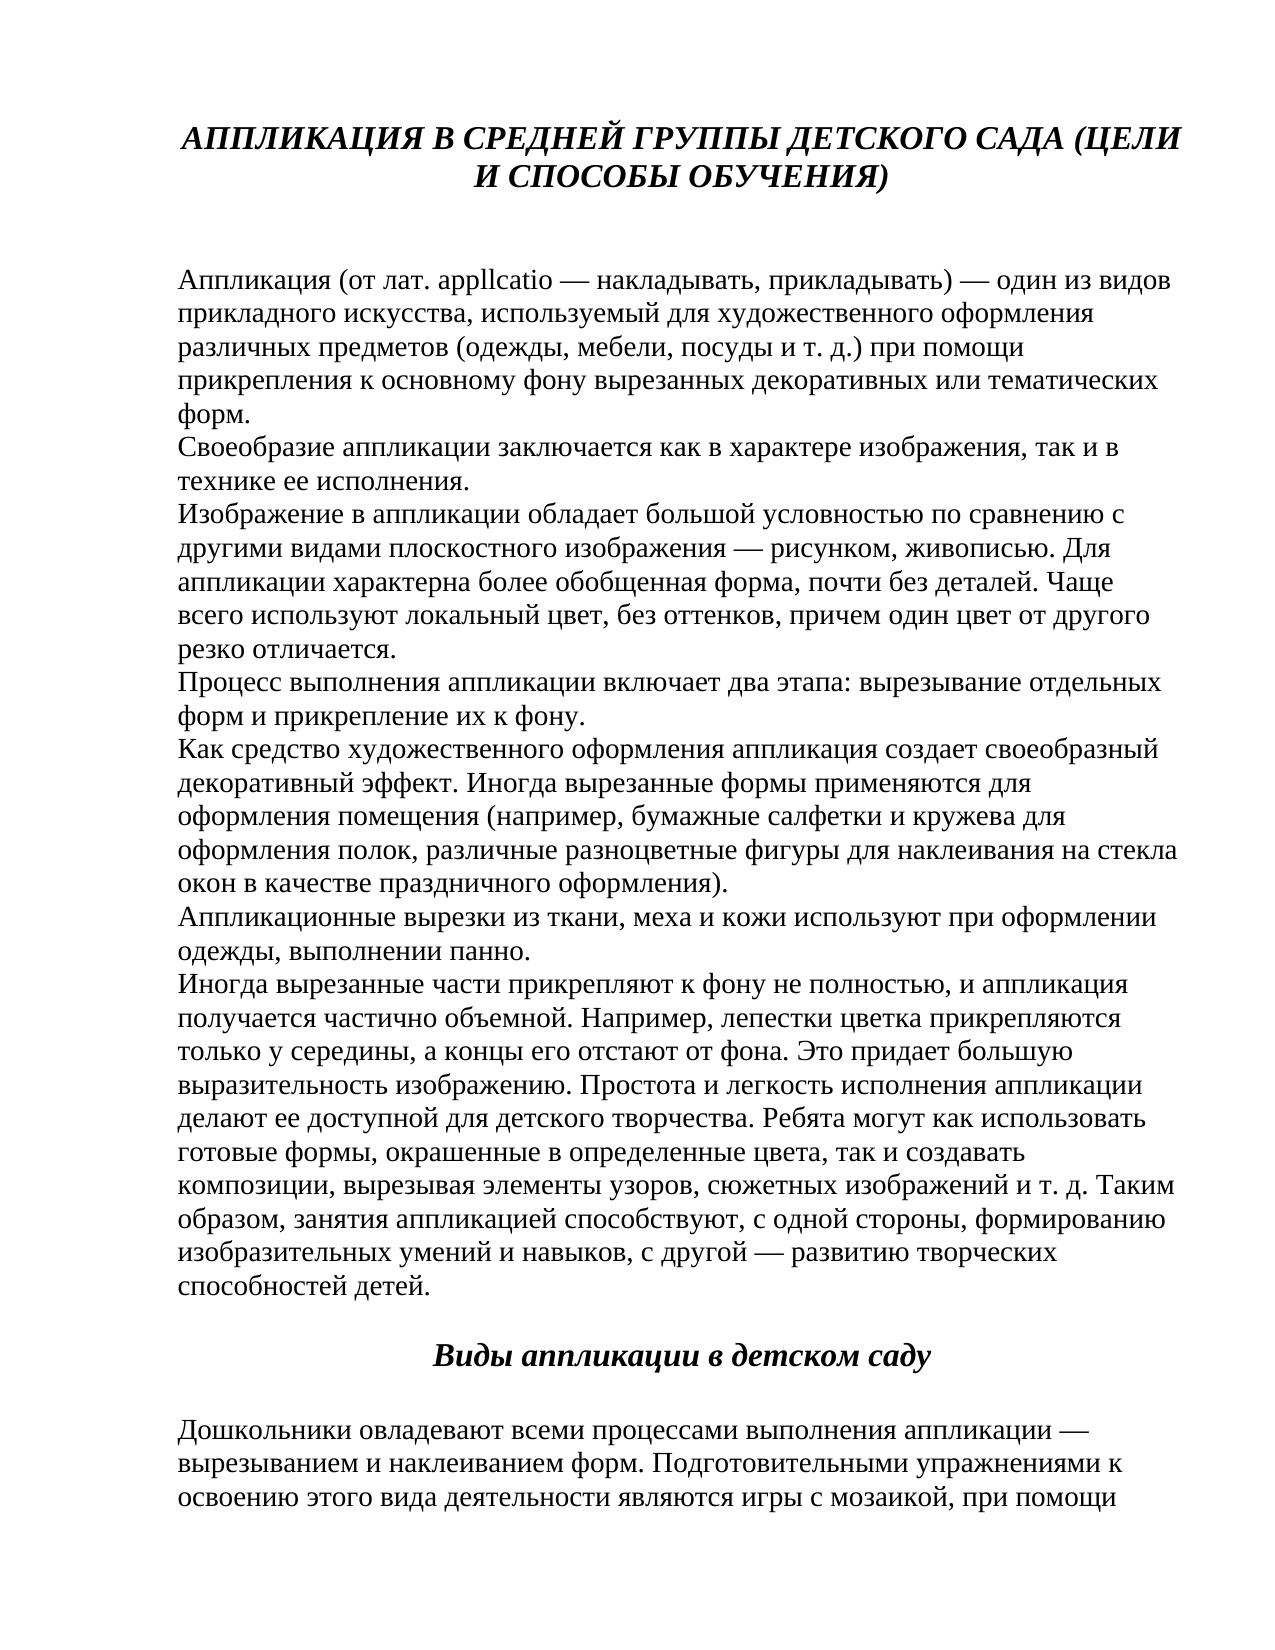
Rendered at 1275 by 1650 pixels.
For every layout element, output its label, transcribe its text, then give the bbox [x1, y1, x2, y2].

text Изображение в аппликации обладает большой условностью по сравнению с другими видами плоскостного изображения — рисунком, живописью. Для аппликации характерна более обобщенная форма, почти без деталей. Чаще всего используют локальный цвет, без оттенков, причем один цвет от другого резко отличается. [177, 497, 1186, 664]
text Иногда вырезанные части прикрепляют к фону не полностью, и аппликация получается частично объемной. Например, лепестки цветка прикрепляются только у середины, а концы его отстают от фона. Это придает большую выразительность изображению. Простота и легкость исполнения аппликации делают ее доступной для детского творчества. Ребята могут как использовать готовые формы, окрашенные в определенные цвета, так и создавать композиции, вырезывая элементы узоров, сюжетных изображений и т. д. Таким образом, занятия аппликацией способствуют, с одной стороны, формированию изобразительных умений и навыков, с другой — развитию творческих способностей детей. [177, 966, 1186, 1302]
text Аппликация (от лат. appllcatio — накладывать, прикладывать) — один из видов прикладного искусства, используемый для художественного оформления различных предметов (одежды, мебели, посуды и т. д.) при помощи прикрепления к основному фону вырезанных декоративных или тематических форм. [177, 262, 1186, 429]
text АППЛИКАЦИЯ В СРЕДНЕЙ ГРУППЫ ДЕТСКОГО САДА (ЦЕЛИ И СПОСОБЫ ОБУЧЕНИЯ) [177, 118, 1186, 195]
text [177, 1412, 1186, 1512]
text Процесс выполнения аппликации включает два этапа: вырезывание отдельных форм и прикрепление их к фону. [177, 664, 1186, 731]
text Своеобразие аппликации заключается как в характере изображения, так и в технике ее исполнения. [177, 429, 1186, 497]
text Аппликационные вырезки из ткани, меха и кожи используют при оформлении одежды, выполнении панно. [177, 899, 1186, 966]
text Виды аппликации в детском саду [177, 1335, 1186, 1373]
text Как средство художественного оформления аппликация создает своеобразный декоративный эффект. Иногда вырезанные формы применяются для оформления помещения (например, бумажные салфетки и кружева для оформления полок, различные разноцветные фигуры для наклеивания на стекла окон в качестве праздничного оформления). [177, 731, 1186, 899]
